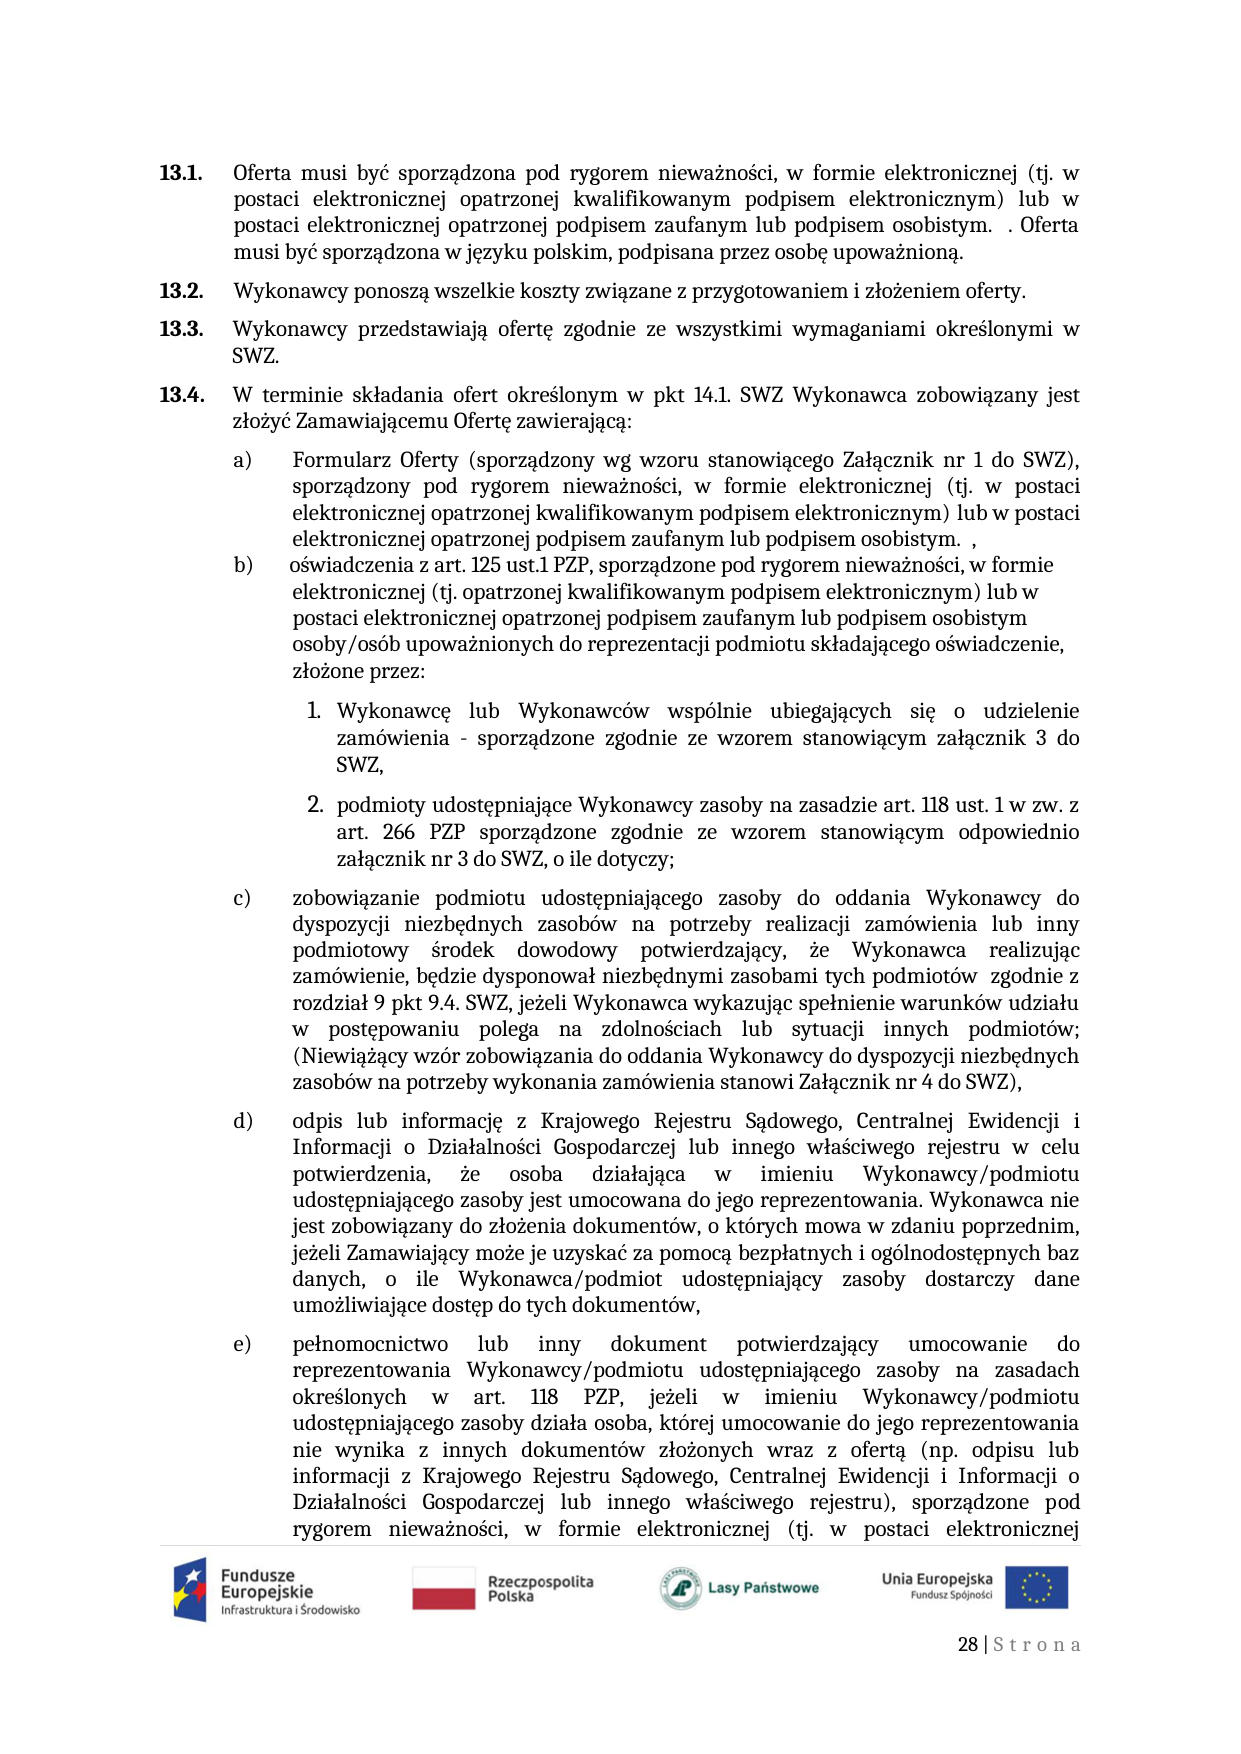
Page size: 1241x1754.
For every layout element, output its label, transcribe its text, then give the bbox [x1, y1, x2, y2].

list c) zobowiązanie podmiotu udostępniającego zasoby do oddania Wykonawcy do dyspozycji niezbędnych zasobów na potrzeby realizacji zamówienia lub inny podmiotowy środek dowodowy potwierdzający, że Wykonawca realizując zamówienie, będzie dysponował niezbędnymi zasobami tych podmiotów zgodnie z rozdział 9 pkt 9.4. SWZ, jeżeli Wykonawca wykazując spełnienie warunków udziału w postępowaniu polega na zdolnościach lub sytuacji innych podmiotów; (Niewiążący wzór zobowiązania do oddania Wykonawcy do dyspozycji niezbędnych zasobów na potrzeby wykonania zamówienia stanowi Załącznik nr 4 do SWZ), [233, 884, 1081, 1095]
list podmioty udostępniające Wykonawcy zasoby na zasadzie art. 118 ust. 1 w zw. z art. 266 PZP sporządzone zgodnie ze wzorem stanowiącym odpowiednio załącznik nr 3 do SWZ, o ile dotyczy; [307, 790, 1081, 872]
list d) odpis lub informację z Krajowego Rejestru Sądowego, Centralnej Ewidencji i Informacji o Działalności Gospodarczej lub innego właściwego rejestru w celu potwierdzenia, że osoba działająca w imieniu Wykonawcy/podmiotu udostępniającego zasoby jest umocowana do jego reprezentowania. Wykonawca nie jest zobowiązany do złożenia dokumentów, o których mowa w zdaniu poprzednim, jeżeli Zamawiający może je uzyskać za pomocą bezpłatnych i ogólnodostępnych baz danych, o ile Wykonawca/podmiot udostępniający zasoby dostarczy dane umożliwiające dostęp do tych dokumentów, [233, 1108, 1081, 1318]
text 13.2. Wykonawcy ponoszą wszelkie koszty związane z przygotowaniem i złożeniem oferty. [159, 277, 1081, 304]
text 13.1. Oferta musi być sporządzona pod rygorem nieważności, w formie elektronicznej (tj. w postaci elektronicznej opatrzonej kwalifikowanym podpisem elektronicznym) lub w postaci elektronicznej opatrzonej podpisem zaufanym lub podpisem osobistym. . Oferta musi być sporządzona w języku polskim, podpisana przez osobę upoważnioną. [159, 159, 1081, 265]
picture [159, 1548, 1081, 1633]
list Wykonawcę lub Wykonawców wspólnie ubiegających się o udzielenie zamówienia - sporządzone zgodnie ze wzorem stanowiącym załącznik 3 do SWZ, [307, 696, 1081, 778]
text 13.3. Wykonawcy przedstawiają ofertę zgodnie ze wszystkimi wymaganiami określonymi w SWZ. [159, 316, 1081, 369]
list a) Formularz Oferty (sporządzony wg wzoru stanowiącego Załącznik nr 1 do SWZ), sporządzony pod rygorem nieważności, w formie elektronicznej (tj. w postaci elektronicznej opatrzonej kwalifikowanym podpisem elektronicznym) lub w postaci elektronicznej opatrzonej podpisem zaufanym lub podpisem osobistym. , [233, 447, 1081, 552]
text b) oświadczenia z art. 125 ust.1 PZP, sporządzone pod rygorem nieważności, w formie elektronicznej (tj. opatrzonej kwalifikowanym podpisem elektronicznym) lub w postaci elektronicznej opatrzonej podpisem zaufanym lub podpisem osobistym osoby/osób upoważnionych do reprezentacji podmiotu składającego oświadczenie, złożone przez: [233, 552, 1081, 684]
text 13.4. W terminie składania ofert określonym w pkt 14.1. SWZ Wykonawca zobowiązany jest złożyć Zamawiającemu Ofertę zawierającą: [159, 381, 1081, 434]
